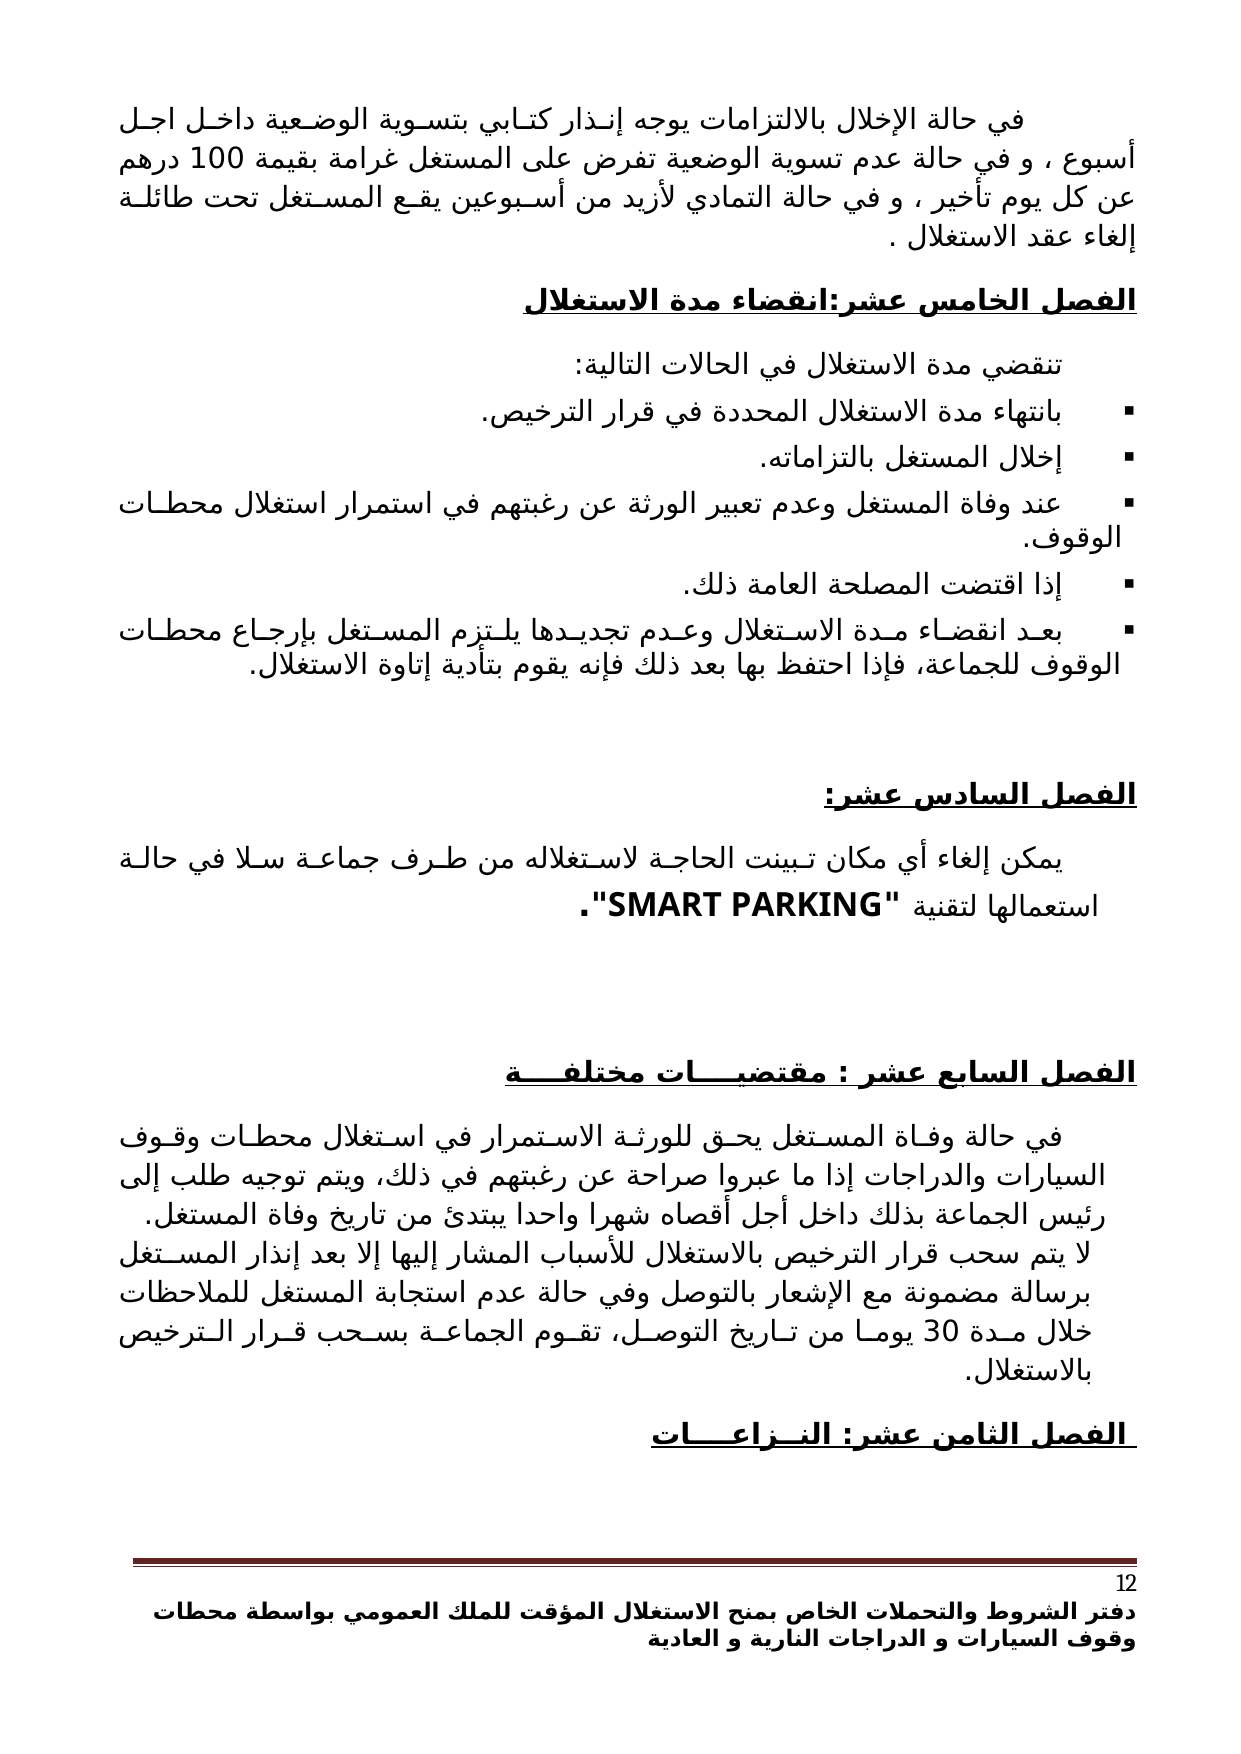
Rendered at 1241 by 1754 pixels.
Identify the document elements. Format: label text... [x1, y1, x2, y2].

list إخلال المستغل بالتزاماته. [118, 440, 1122, 474]
text الفصل الثامن عشر: النــزاعــــات [118, 1417, 1137, 1451]
text لا يتم سحب قرار الترخيص بالاستغلال للأسباب المشار إليها إلا بعد إنذار المستغل برسالة مضمونة مع الإشعار بالتوصل وفي حالة عدم استجابة المستغل للملاحظات خلال مدة 30 يوما من تاريخ التوصل، تقوم الجماعة بسحب قرار الترخيص بالاستغلال. [118, 1237, 1093, 1387]
list بعد انقضاء مدة الاستغلال وعدم تجديدها يلتزم المستغل بإرجاع محطات الوقوف للجماعة، فإذا احتفظ بها بعد ذلك فإنه يقوم بتأدية إتاوة الاستغلال. [118, 614, 1122, 682]
list عند وفاة المستغل وعدم تعبير الورثة عن رغبتهم في استمرار استغلال محطات الوقوف. [118, 487, 1122, 555]
text في حالة الإخلال بالالتزامات يوجه إنذار كتابي بتسوية الوضعية داخل اجل أسبوع ، و في حالة عدم تسوية الوضعية تفرض على المستغل غرامة بقيمة 100 درهم عن كل يوم تأخير ، و في حالة التمادي لأزيد من أسبوعين يقع المستغل تحت طائلة إلغاء عقد الاستغلال . [118, 103, 1137, 253]
text الفصل السادس عشر: [118, 777, 1137, 811]
list بانتهاء مدة الاستغلال المحددة في قرار الترخيص. [118, 394, 1122, 428]
text يمكن إلغاء أي مكان تبينت الحاجة لاستغلاله من طرف جماعة سلا في حالة استعمالها لتقنية "SMART PARKING". [118, 841, 1099, 926]
text في حالة وفاة المستغل يحق للورثة الاستمرار في استغلال محطات وقوف السيارات والدراجات إذا ما عبروا صراحة عن رغبتهم في ذلك، ويتم توجيه طلب إلى رئيس الجماعة بذلك داخل أجل أقصاه شهرا واحدا يبتدئ من تاريخ وفاة المستغل. [118, 1120, 1107, 1232]
text تنقضي مدة الاستغلال في الحالات التالية: [118, 347, 1063, 381]
list إذا اقتضت المصلحة العامة ذلك. [118, 567, 1122, 601]
text الفصل السابع عشر : مقتضيــــات مختلفــــة [118, 1056, 1137, 1090]
text الفصل الخامس عشر:انقضاء مدة الاستغلال [118, 283, 1137, 317]
